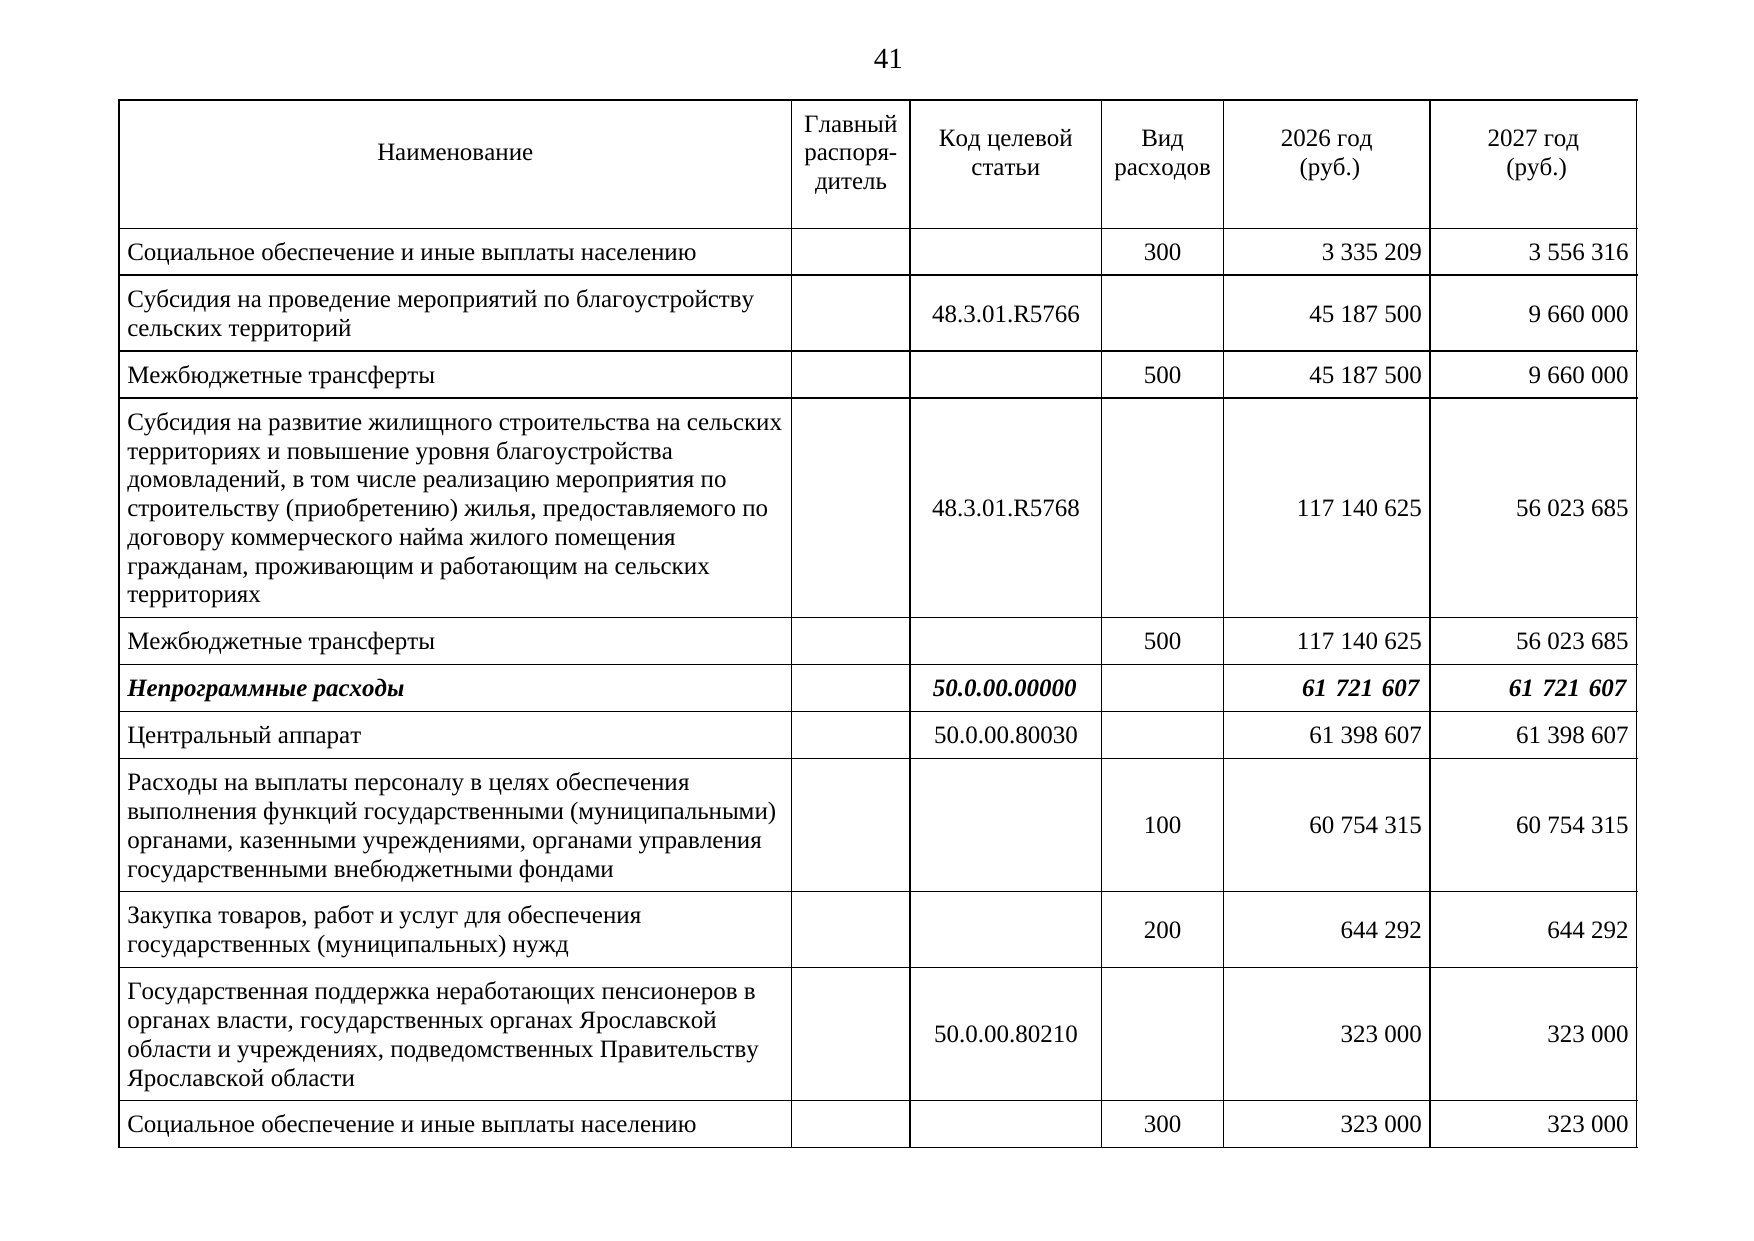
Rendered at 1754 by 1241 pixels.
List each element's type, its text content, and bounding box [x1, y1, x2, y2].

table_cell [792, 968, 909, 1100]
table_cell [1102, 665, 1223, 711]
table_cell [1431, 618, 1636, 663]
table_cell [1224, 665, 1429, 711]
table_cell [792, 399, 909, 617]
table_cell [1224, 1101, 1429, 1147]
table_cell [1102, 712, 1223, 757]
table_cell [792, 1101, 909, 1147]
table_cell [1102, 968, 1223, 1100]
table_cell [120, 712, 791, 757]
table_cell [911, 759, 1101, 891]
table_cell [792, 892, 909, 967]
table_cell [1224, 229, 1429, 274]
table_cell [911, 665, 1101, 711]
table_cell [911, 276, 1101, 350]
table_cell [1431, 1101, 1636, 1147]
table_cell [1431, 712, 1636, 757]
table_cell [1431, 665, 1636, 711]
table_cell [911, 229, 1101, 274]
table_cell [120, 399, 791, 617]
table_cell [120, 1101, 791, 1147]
table_header Главный распоря-дитель [792, 101, 909, 227]
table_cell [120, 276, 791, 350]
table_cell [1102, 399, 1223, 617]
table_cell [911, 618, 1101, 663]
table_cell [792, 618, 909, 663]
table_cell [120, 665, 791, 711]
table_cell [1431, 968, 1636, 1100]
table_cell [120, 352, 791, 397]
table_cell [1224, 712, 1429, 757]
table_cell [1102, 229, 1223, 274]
table_header Наименование [120, 101, 791, 227]
table_header Код целевой статьи [911, 101, 1101, 227]
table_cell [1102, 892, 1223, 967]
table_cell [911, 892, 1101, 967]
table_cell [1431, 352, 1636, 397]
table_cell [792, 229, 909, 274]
table_header 2027 год (руб.) [1431, 101, 1636, 227]
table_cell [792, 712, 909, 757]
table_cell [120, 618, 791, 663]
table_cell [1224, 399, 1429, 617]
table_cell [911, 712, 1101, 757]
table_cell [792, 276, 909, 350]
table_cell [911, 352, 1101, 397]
table_header Вид расходов [1102, 101, 1223, 227]
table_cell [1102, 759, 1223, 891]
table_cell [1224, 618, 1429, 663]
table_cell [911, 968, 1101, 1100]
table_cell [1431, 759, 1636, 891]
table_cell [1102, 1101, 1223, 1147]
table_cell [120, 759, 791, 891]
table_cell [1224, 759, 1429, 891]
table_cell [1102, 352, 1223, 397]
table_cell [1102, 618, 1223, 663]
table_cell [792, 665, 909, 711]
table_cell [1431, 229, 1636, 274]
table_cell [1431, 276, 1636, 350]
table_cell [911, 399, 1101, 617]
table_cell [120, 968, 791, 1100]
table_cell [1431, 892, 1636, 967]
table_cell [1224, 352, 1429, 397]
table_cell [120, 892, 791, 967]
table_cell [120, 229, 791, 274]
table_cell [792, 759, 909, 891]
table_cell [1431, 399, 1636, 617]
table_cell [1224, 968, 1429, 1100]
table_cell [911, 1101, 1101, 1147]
table_header 2026 год (руб.) [1224, 101, 1429, 227]
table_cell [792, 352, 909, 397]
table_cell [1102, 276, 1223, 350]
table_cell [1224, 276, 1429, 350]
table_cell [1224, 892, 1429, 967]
